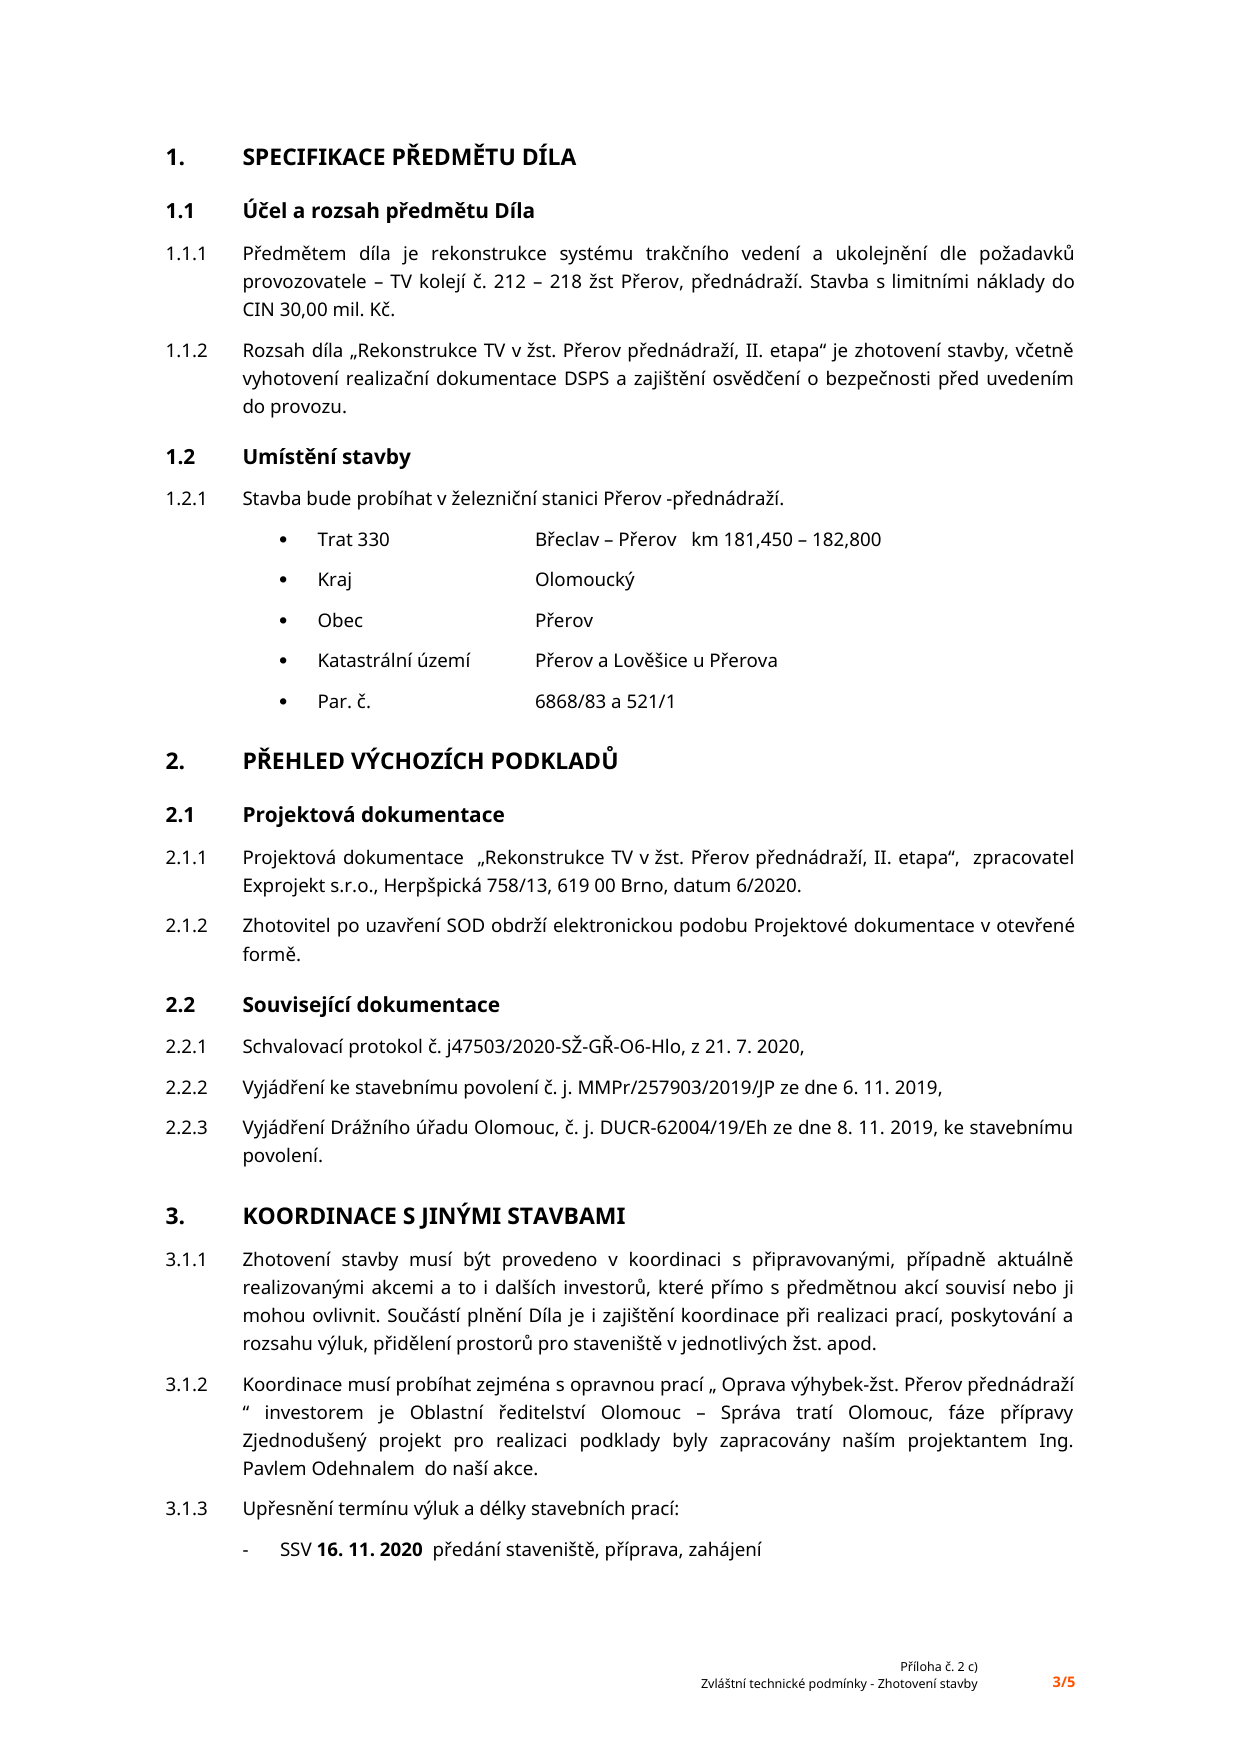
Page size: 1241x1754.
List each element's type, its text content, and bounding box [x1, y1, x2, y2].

text Rozsah díla „Rekonstrukce TV v žst. Přerov přednádraží, II. etapa“ je zhotovení stavby, včetně vyhotovení realizační dokumentace DSPS a zajištění osvědčení o bezpečnosti před uvedením do provozu. [165, 337, 1075, 418]
text KOORDINACE S JINÝMI STAVBAMI [165, 1200, 1075, 1231]
text Vyjádření ke stavebnímu povolení č. j. MMPr/257903/2019/JP ze dne 6. 11. 2019, [165, 1074, 1075, 1099]
text Umístění stavby [165, 442, 1075, 470]
text Upřesnění termínu výluk a délky stavebních prací: [165, 1496, 1075, 1521]
text Zhotovení stavby musí být provedeno v koordinaci s připravovanými, případně aktuálně realizovanými akcemi a to i dalších investorů, které přímo s předmětnou akcí souvisí nebo ji mohou ovlivnit. Součástí plnění Díla je i zajištění koordinace při realizaci prací, poskytování a rozsahu výluk, přidělení prostorů pro staveniště v jednotlivých žst. apod. [165, 1247, 1075, 1356]
list Trat 330 Břeclav – Přerov km 181,450 – 182,800 [280, 526, 1075, 552]
text Projektová dokumentace „Rekonstrukce TV v žst. Přerov přednádraží, II. etapa“, zpracovatel Exprojekt s.r.o., Herpšpická 758/13, 619 00 Brno, datum 6/2020. [165, 844, 1075, 898]
text Související dokumentace [165, 990, 1075, 1018]
text Stavba bude probíhat v železniční stanici Přerov -přednádraží. [165, 486, 1075, 511]
list Kraj Olomoucký [280, 567, 1075, 592]
text Zhotovitel po uzavření SOD obdrží elektronickou podobu Projektové dokumentace v otevřené formě. [165, 913, 1075, 966]
list SSV 16. 11. 2020 předání staveniště, příprava, zahájení [242, 1536, 1075, 1562]
text Schvalovací protokol č. j47503/2020-SŽ-GŘ-O6-Hlo, z 21. 7. 2020, [165, 1033, 1075, 1059]
text PŘEHLED VÝCHOZÍCH PODKLADŮ [165, 745, 1075, 777]
text Projektová dokumentace [165, 801, 1075, 829]
text Vyjádření Drážního úřadu Olomouc, č. j. DUCR-62004/19/Eh ze dne 8. 11. 2019, ke stavebnímu povolení. [165, 1114, 1075, 1168]
list Obec Přerov [280, 607, 1075, 633]
text Účel a rozsah předmětu Díla [165, 197, 1075, 225]
text Koordinace musí probíhat zejména s opravnou prací „ Oprava výhybek-žst. Přerov přednádraží “ investorem je Oblastní ředitelství Olomouc – Správa tratí Olomouc, fáze přípravy Zjednodušený projekt pro realizaci podklady byly zapracovány naším projektantem Ing. Pavlem Odehnalem do naší akce. [165, 1371, 1075, 1481]
list Katastrální území Přerov a Lověšice u Přerova [280, 648, 1075, 673]
list Par. č. 6868/83 a 521/1 [280, 688, 1075, 714]
text SPECIFIKACE PŘEDMĚTU DÍLA [165, 141, 1075, 173]
text Předmětem díla je rekonstrukce systému trakčního vedení a ukolejnění dle požadavků provozovatele – TV kolejí č. 212 – 218 žst Přerov, přednádraží. Stavba s limitními náklady do CIN 30,00 mil. Kč. [165, 240, 1075, 322]
